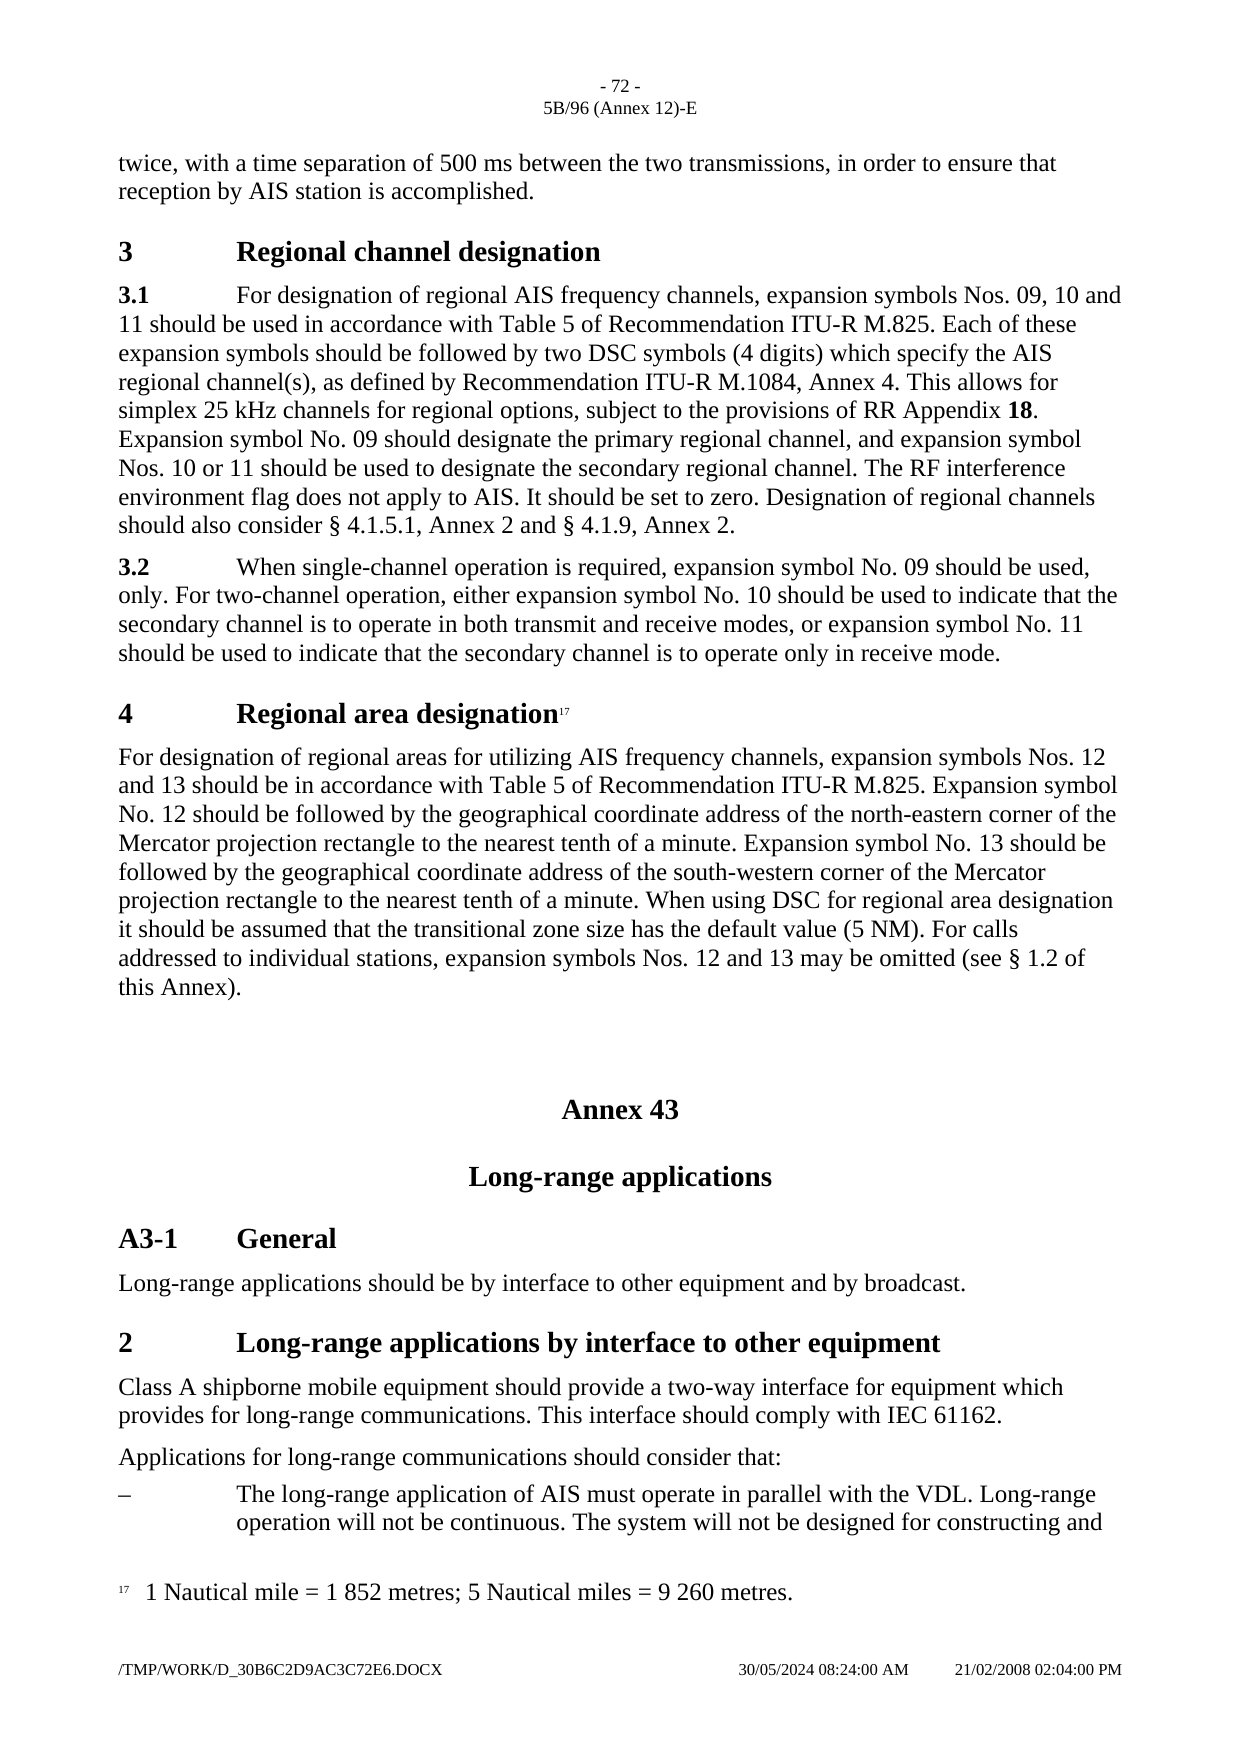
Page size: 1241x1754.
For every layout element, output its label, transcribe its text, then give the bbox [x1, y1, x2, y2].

text Long-range applications should be by broadcast. [118, 1268, 1122, 1296]
title Annex Long-range applications [118, 1092, 1122, 1192]
subtitle 1 General [118, 1222, 1122, 1255]
